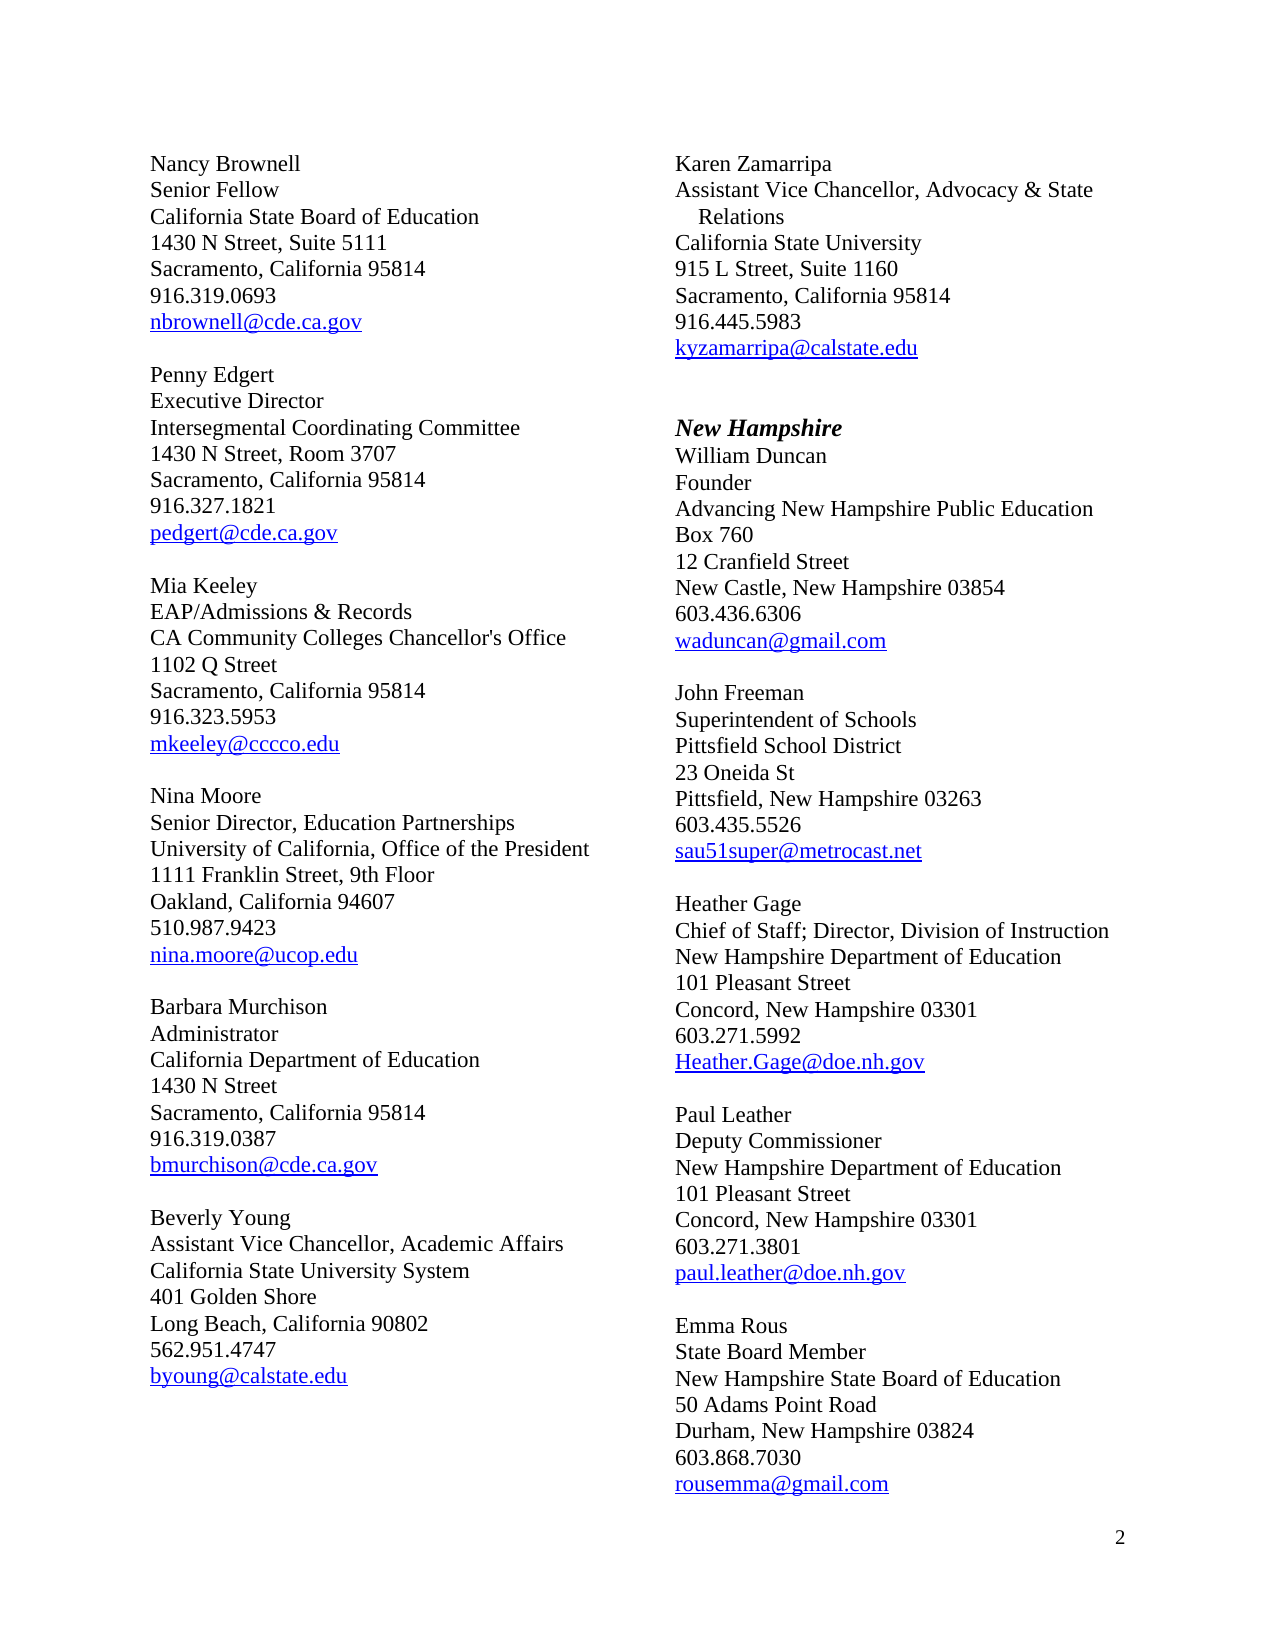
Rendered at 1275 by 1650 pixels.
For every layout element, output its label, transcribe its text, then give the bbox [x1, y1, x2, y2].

text Sacramento, California 95814 [675, 282, 1125, 308]
text pedgert@cde.ca.gov [150, 519, 600, 545]
text mkeeley@cccco.edu [150, 730, 600, 756]
text waduncan@gmail.com [675, 627, 1125, 653]
text Barbara Murchison [150, 993, 600, 1020]
text Senior Fellow [150, 176, 600, 203]
text 603.436.6306 [675, 600, 1125, 627]
text 916.327.1821 [150, 493, 600, 519]
text 101 Pleasant Street [675, 1180, 1125, 1207]
text 1430 N Street, Suite 5111 [150, 229, 600, 255]
text John Freeman [675, 679, 1125, 706]
text 50 Adams Point Road [675, 1391, 1125, 1417]
text sau51super@metrocast.net [675, 838, 1125, 864]
text 23 Oneida St [675, 758, 1125, 785]
text Beverly Young [150, 1204, 600, 1231]
text Relations [675, 203, 1125, 229]
text 562.951.4747 [150, 1336, 600, 1362]
text New Hampshire State Board of Education [675, 1365, 1125, 1391]
text California State University [675, 229, 1125, 255]
text Founder [675, 469, 1125, 495]
text New Hampshire Department of Education [675, 1154, 1125, 1180]
text 1430 N Street, Room 3707 [150, 440, 600, 466]
text New Hampshire Department of Education [675, 943, 1125, 969]
text 603.868.7030 [675, 1444, 1125, 1470]
text 1430 N Street [150, 1072, 600, 1099]
text Sacramento, California 95814 [150, 255, 600, 282]
text Intersegmental Coordinating Committee [150, 413, 600, 440]
text Heather.Gage@doe.nh.gov [675, 1048, 1125, 1075]
text Executive Director [150, 387, 600, 413]
text Assistant Vice Chancellor, Advocacy & State [675, 176, 1125, 203]
text paul.leather@doe.nh.gov [675, 1259, 1125, 1286]
text 916.445.5983 [675, 308, 1125, 334]
text Long Beach, California 90802 [150, 1309, 600, 1336]
text Superintendent of Schools [675, 706, 1125, 732]
text California State University System [150, 1257, 600, 1283]
text nbrownell@cde.ca.gov [150, 308, 600, 334]
text bmurchison@cde.ca.gov [150, 1151, 600, 1178]
text Concord, New Hampshire 03301 [675, 996, 1125, 1022]
text Deputy Commissioner [675, 1127, 1125, 1154]
text Penny Edgert [150, 361, 600, 387]
text 916.319.0693 [150, 282, 600, 308]
text Sacramento, California 95814 [150, 677, 600, 703]
text University of California, Office of the President [150, 835, 600, 862]
text Box 760 [675, 521, 1125, 548]
text 603.271.5992 [675, 1022, 1125, 1048]
text Nancy Brownell [150, 150, 600, 176]
text 603.271.3801 [675, 1233, 1125, 1259]
text 603.435.5526 [675, 811, 1125, 838]
text Administrator [150, 1020, 600, 1046]
text 1111 Franklin Street, 9th Floor [150, 862, 600, 888]
text New Hampshire [675, 413, 1125, 442]
text EAP/Admissions & Records [150, 598, 600, 624]
text California Department of Education [150, 1046, 600, 1072]
text Nina Moore [150, 782, 600, 809]
text Concord, New Hampshire 03301 [675, 1207, 1125, 1233]
text CA Community Colleges Chancellor's Office [150, 624, 600, 651]
text Assistant Vice Chancellor, Academic Affairs [150, 1231, 600, 1257]
text New Castle, New Hampshire 03854 [675, 574, 1125, 600]
text Advancing New Hampshire Public Education [675, 495, 1125, 521]
text 1102 Q Street [150, 651, 600, 677]
text Sacramento, California 95814 [150, 1099, 600, 1125]
text Pittsfield School District [675, 732, 1125, 758]
text nina.moore@ucop.edu [150, 941, 600, 967]
text 510.987.9423 [150, 914, 600, 941]
text rousemma@gmail.com [675, 1470, 1125, 1496]
text 401 Golden Shore [150, 1283, 600, 1309]
text Oakland, California 94607 [150, 888, 600, 914]
text Paul Leather [675, 1101, 1125, 1127]
text Mia Keeley [150, 572, 600, 598]
text Heather Gage [675, 890, 1125, 917]
text Sacramento, California 95814 [150, 466, 600, 493]
text Emma Rous [675, 1312, 1125, 1338]
text Senior Director, Education Partnerships [150, 809, 600, 835]
text Pittsfield, New Hampshire 03263 [675, 785, 1125, 811]
text kyzamarripa@calstate.edu [675, 334, 1125, 361]
text Karen Zamarripa [675, 150, 1125, 176]
text 916.323.5953 [150, 703, 600, 730]
text 916.319.0387 [150, 1125, 600, 1151]
text Durham, New Hampshire 03824 [675, 1417, 1125, 1444]
text 915 L Street, Suite 1160 [675, 255, 1125, 282]
text California State Board of Education [150, 203, 600, 229]
text Chief of Staff; Director, Division of Instruction [675, 917, 1125, 943]
text byoung@calstate.edu [150, 1362, 600, 1389]
text 101 Pleasant Street [675, 969, 1125, 996]
text 12 Cranfield Street [675, 548, 1125, 574]
text William Duncan [675, 442, 1125, 469]
text State Board Member [675, 1338, 1125, 1365]
